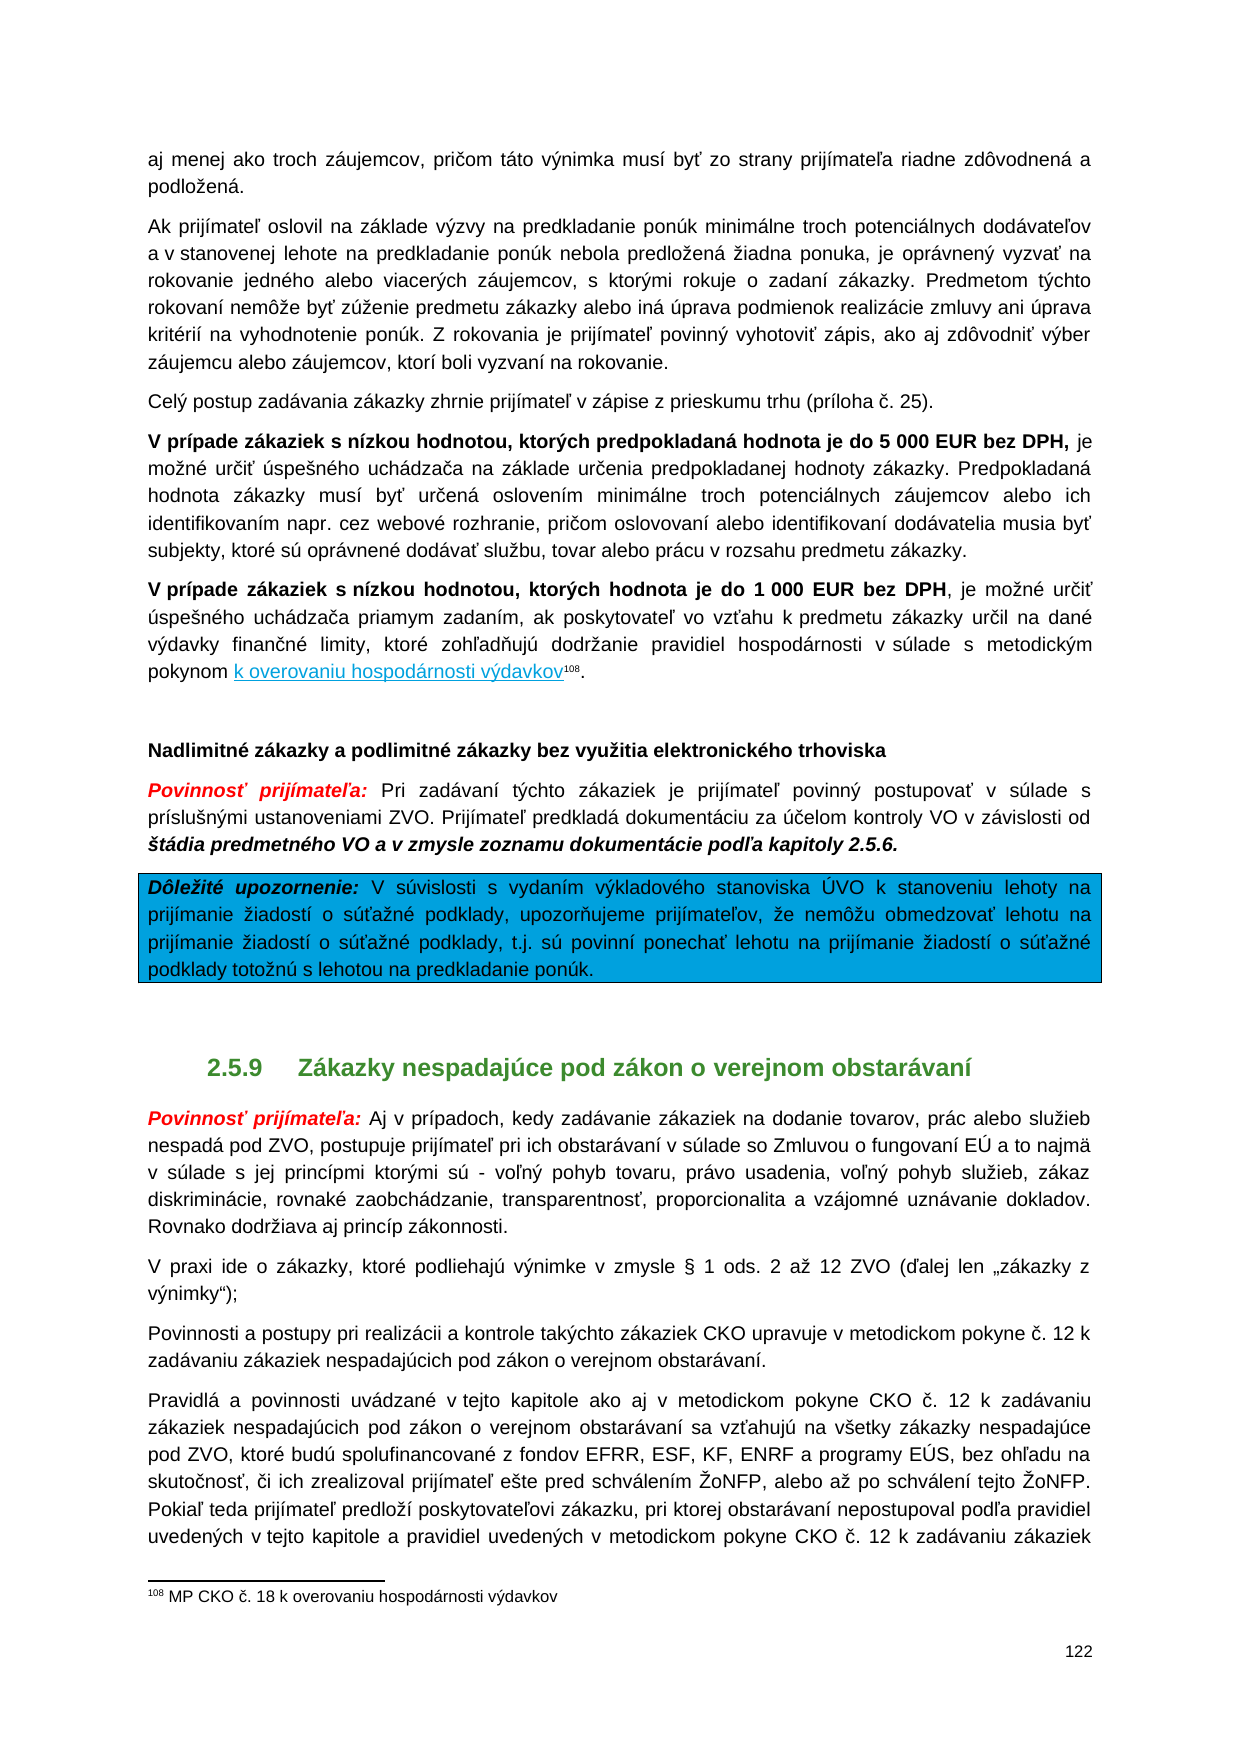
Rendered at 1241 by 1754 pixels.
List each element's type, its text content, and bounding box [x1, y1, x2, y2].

text Celý postup zadávania zákazky zhrnie prijímateľ v zápise z prieskumu trhu (príloha č. 25). [148, 390, 1092, 413]
text Povinnosť prijímateľa: Pri zadávaní týchto zákaziek je prijímateľ povinný postupovať v súlade s príslušnými ustanoveniami ZVO. Prijímateľ predkladá dokumentáciu za účelom kontroly VO v závislosti od štádia predmetného VO a v zmysle zoznamu dokumentácie podľa kapitoly 2.5.6. [148, 779, 1092, 856]
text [148, 148, 1092, 198]
text Nadlimitné zákazky a podlimitné zákazky bez využitia elektronického trhoviska [148, 739, 1092, 762]
subtitle Zákazky nespadajúce pod zákon o verejnom obstarávaní [207, 1053, 1092, 1081]
text V praxi ide o zákazky, ktoré podliehajú výnimke v zmysle § 1 ods. 2 až 12 ZVO (ďalej len „zákazky z výnimky“); [148, 1255, 1092, 1305]
text Povinnosti a postupy pri realizácii a kontrole takýchto zákaziek CKO upravuje v metodickom pokyne č. 12 k zadávaniu zákaziek nespadajúcich pod zákon o verejnom obstarávaní. [148, 1322, 1092, 1372]
text V prípade zákaziek s nízkou hodnotou, ktorých hodnota je do 1 000 EUR bez DPH, je možné určiť úspešného uchádzača priamym zadaním, ak poskytovateľ vo vzťahu k predmetu zákazky určil na dané výdavky finančné limity, ktoré zohľadňujú dodržanie pravidiel hospodárnosti v súlade s metodickým pokynom k overovaniu hospodárnosti výdavkov. [148, 578, 1092, 683]
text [148, 1389, 1092, 1547]
text Ak prijímateľ oslovil na základe výzvy na predkladanie ponúk minimálne troch potenciálnych dodávateľov a v stanovenej lehote na predkladanie ponúk nebola predložená žiadna ponuka, je oprávnený vyzvať na rokovanie jedného alebo viacerých záujemcov, s ktorými rokuje o zadaní zákazky. Predmetom týchto rokovaní nemôže byť zúženie predmetu zákazky alebo iná úprava podmienok realizácie zmluvy ani úprava kritérií na vyhodnotenie ponúk. Z rokovania je prijímateľ povinný vyhotoviť zápis, ako aj zdôvodniť výber záujemcu alebo záujemcov, ktorí boli vyzvaní na rokovanie. [148, 214, 1092, 373]
text Dôležité upozornenie: V súvislosti s vydaním výkladového stanoviska ÚVO k stanoveniu lehoty na prijímanie žiadostí o súťažné podklady, upozorňujeme prijímateľov, že nemôžu obmedzovať lehotu na prijímanie žiadostí o súťažné podklady, t.j. sú povinní ponechať lehotu na prijímanie žiadostí o súťažné podklady totožnú s lehotou na predkladanie ponúk. [139, 874, 1101, 982]
text Povinnosť prijímateľa: Aj v prípadoch, kedy zadávanie zákaziek na dodanie tovarov, prác alebo služieb nespadá pod ZVO, postupuje prijímateľ pri ich obstarávaní v súlade so Zmluvou o fungovaní EÚ a to najmä v súlade s jej princípmi ktorými sú - voľný pohyb tovaru, právo usadenia, voľný pohyb služieb, zákaz diskriminácie, rovnaké zaobchádzanie, transparentnosť, proporcionalita a vzájomné uznávanie dokladov. Rovnako dodržiava aj princíp zákonnosti. [148, 1106, 1092, 1238]
text V prípade zákaziek s nízkou hodnotou, ktorých predpokladaná hodnota je do 5 000 EUR bez DPH, je možné určiť úspešného uchádzača na základe určenia predpokladanej hodnoty zákazky. Predpokladaná hodnota zákazky musí byť určená oslovením minimálne troch potenciálnych záujemcov alebo ich identifikovaním napr. cez webové rozhranie, pričom oslovovaní alebo identifikovaní dodávatelia musia byť subjekty, ktoré sú oprávnené dodávať službu, tovar alebo prácu v rozsahu predmetu zákazky. [148, 430, 1092, 561]
